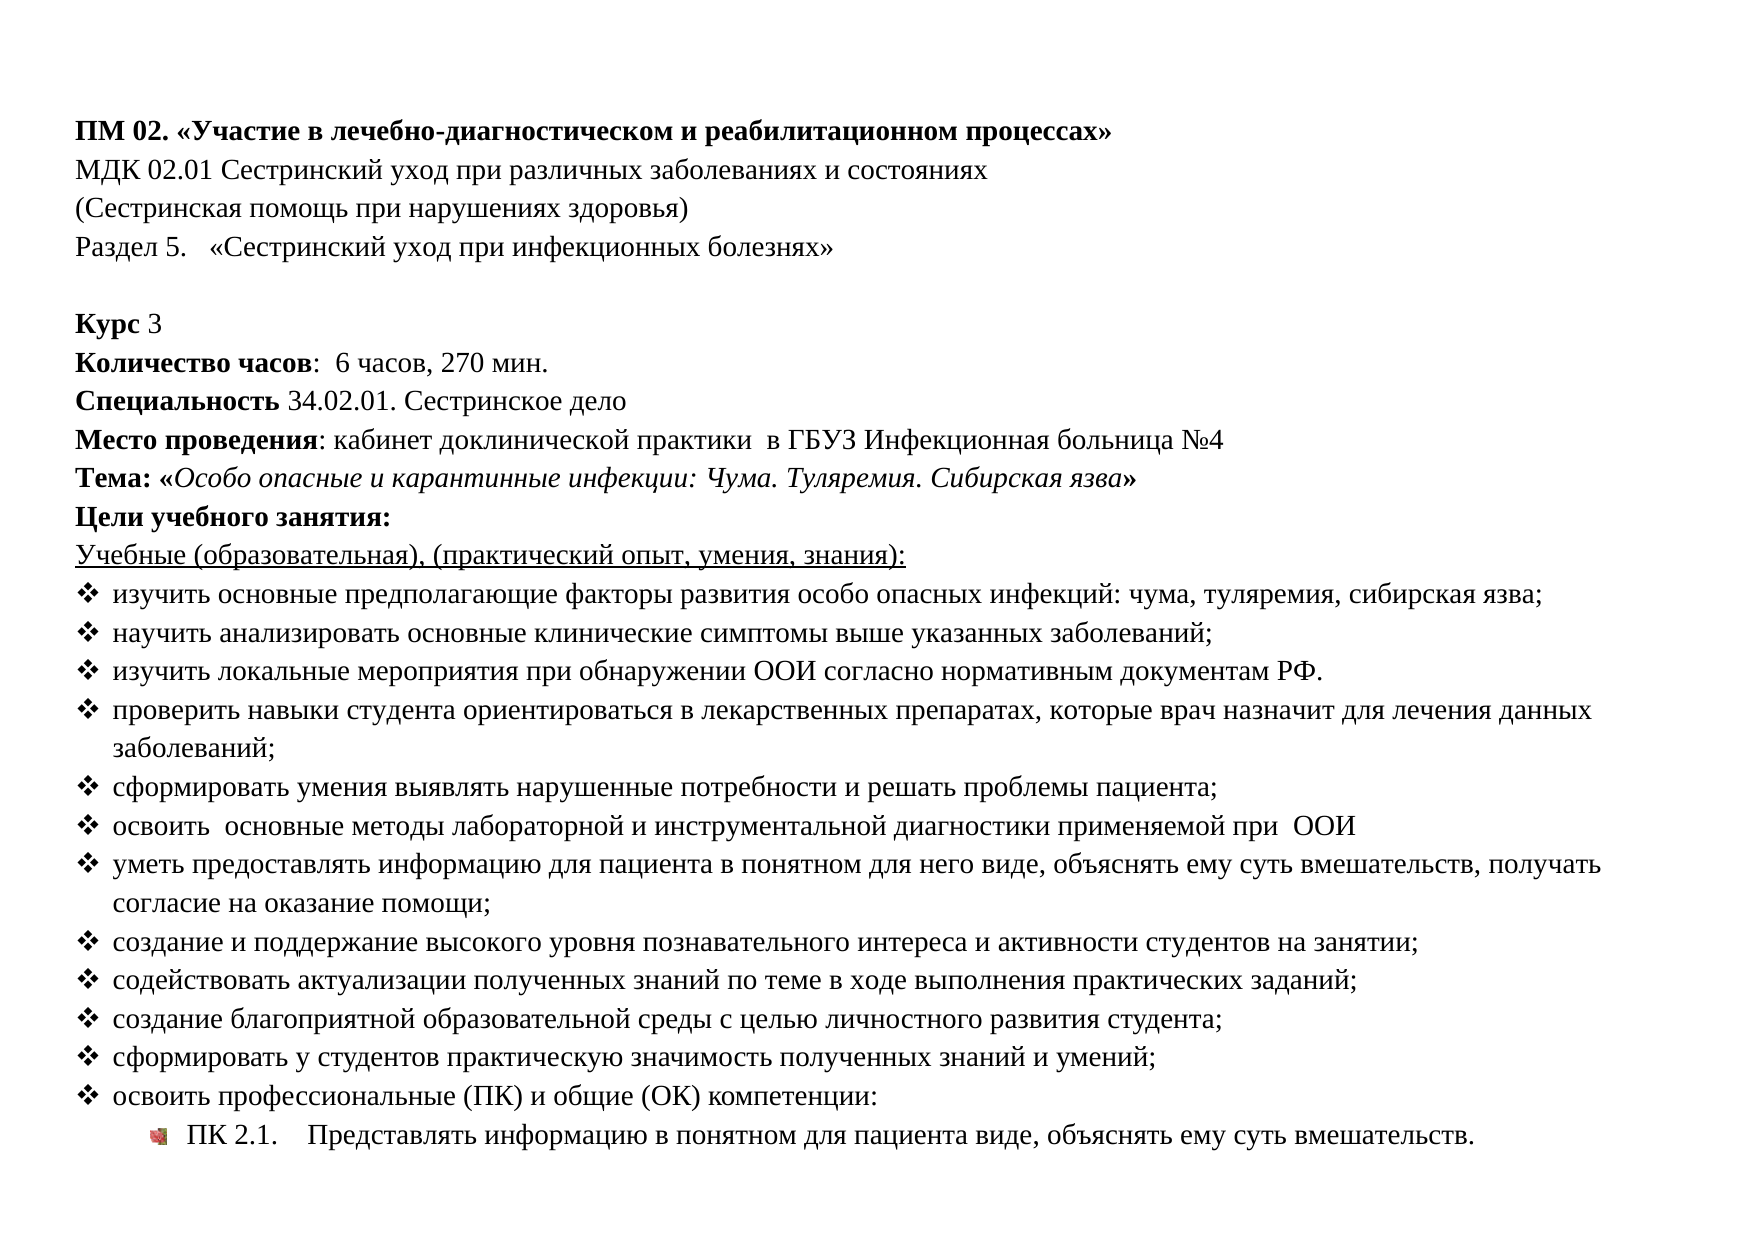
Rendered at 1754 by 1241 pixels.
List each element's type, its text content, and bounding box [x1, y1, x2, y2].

text ПМ 02. «Участие в лечебно-диагностическом и реабилитационном процессах» [75, 113, 1679, 147]
picture [150, 1127, 167, 1145]
list освоить профессиональные (ПК) и общие (ОК) компетенции: [75, 1078, 1679, 1112]
list создание и поддержание высокого уровня познавательного интереса и активности студентов на занятии; [75, 924, 1679, 957]
list изучить основные предполагающие факторы развития особо опасных инфекций: чума, туляремия, сибирская язва; [75, 576, 1679, 610]
list изучить локальные мероприятия при обнаружении ООИ согласно нормативным документам РФ. [75, 653, 1679, 687]
list ПК 2.1. Представлять информацию в понятном для пациента виде, объяснять ему суть вмешательств. [149, 1117, 1679, 1150]
text Количество часов: 6 часов, 270 мин. [75, 345, 1679, 378]
text Тема: «Особо опасные и карантинные инфекции: Чума. Туляремия. Сибирская язва» [75, 460, 1679, 494]
list создание благоприятной образовательной среды с целью личностного развития студента; [75, 1001, 1679, 1034]
text Цели учебного занятия: [75, 499, 1679, 532]
text Специальность 34.02.01. Сестринское дело [75, 383, 1679, 417]
list сформировать у студентов практическую значимость полученных знаний и умений; [75, 1039, 1679, 1073]
text Место проведения: кабинет доклинической практики в ГБУЗ Инфекционная больница №4 [75, 422, 1679, 455]
text Курс 3 [75, 306, 1679, 340]
list содействовать актуализации полученных знаний по теме в ходе выполнения практических заданий; [75, 962, 1679, 996]
list освоить основные методы лабораторной и инструментальной диагностики применяемой при ООИ [75, 808, 1679, 841]
text Учебные (образовательная), (практический опыт, умения, знания): [75, 537, 1679, 571]
text Раздел 5. «Сестринский уход при инфекционных болезнях» [75, 229, 1679, 263]
list проверить навыки студента ориентироваться в лекарственных препаратах, которые врач назначит для лечения данных заболеваний; [75, 692, 1679, 764]
text (Сестринская помощь при нарушениях здоровья) [75, 191, 1679, 224]
text МДК 02.01 Сестринский уход при различных заболеваниях и состояниях [75, 152, 1679, 186]
list научить анализировать основные клинические симптомы выше указанных заболеваний; [75, 615, 1679, 648]
list уметь предоставлять информацию для пациента в понятном для него виде, объяснять ему суть вмешательств, получать согласие на оказание помощи; [75, 846, 1679, 919]
list сформировать умения выявлять нарушенные потребности и решать проблемы пациента; [75, 769, 1679, 803]
